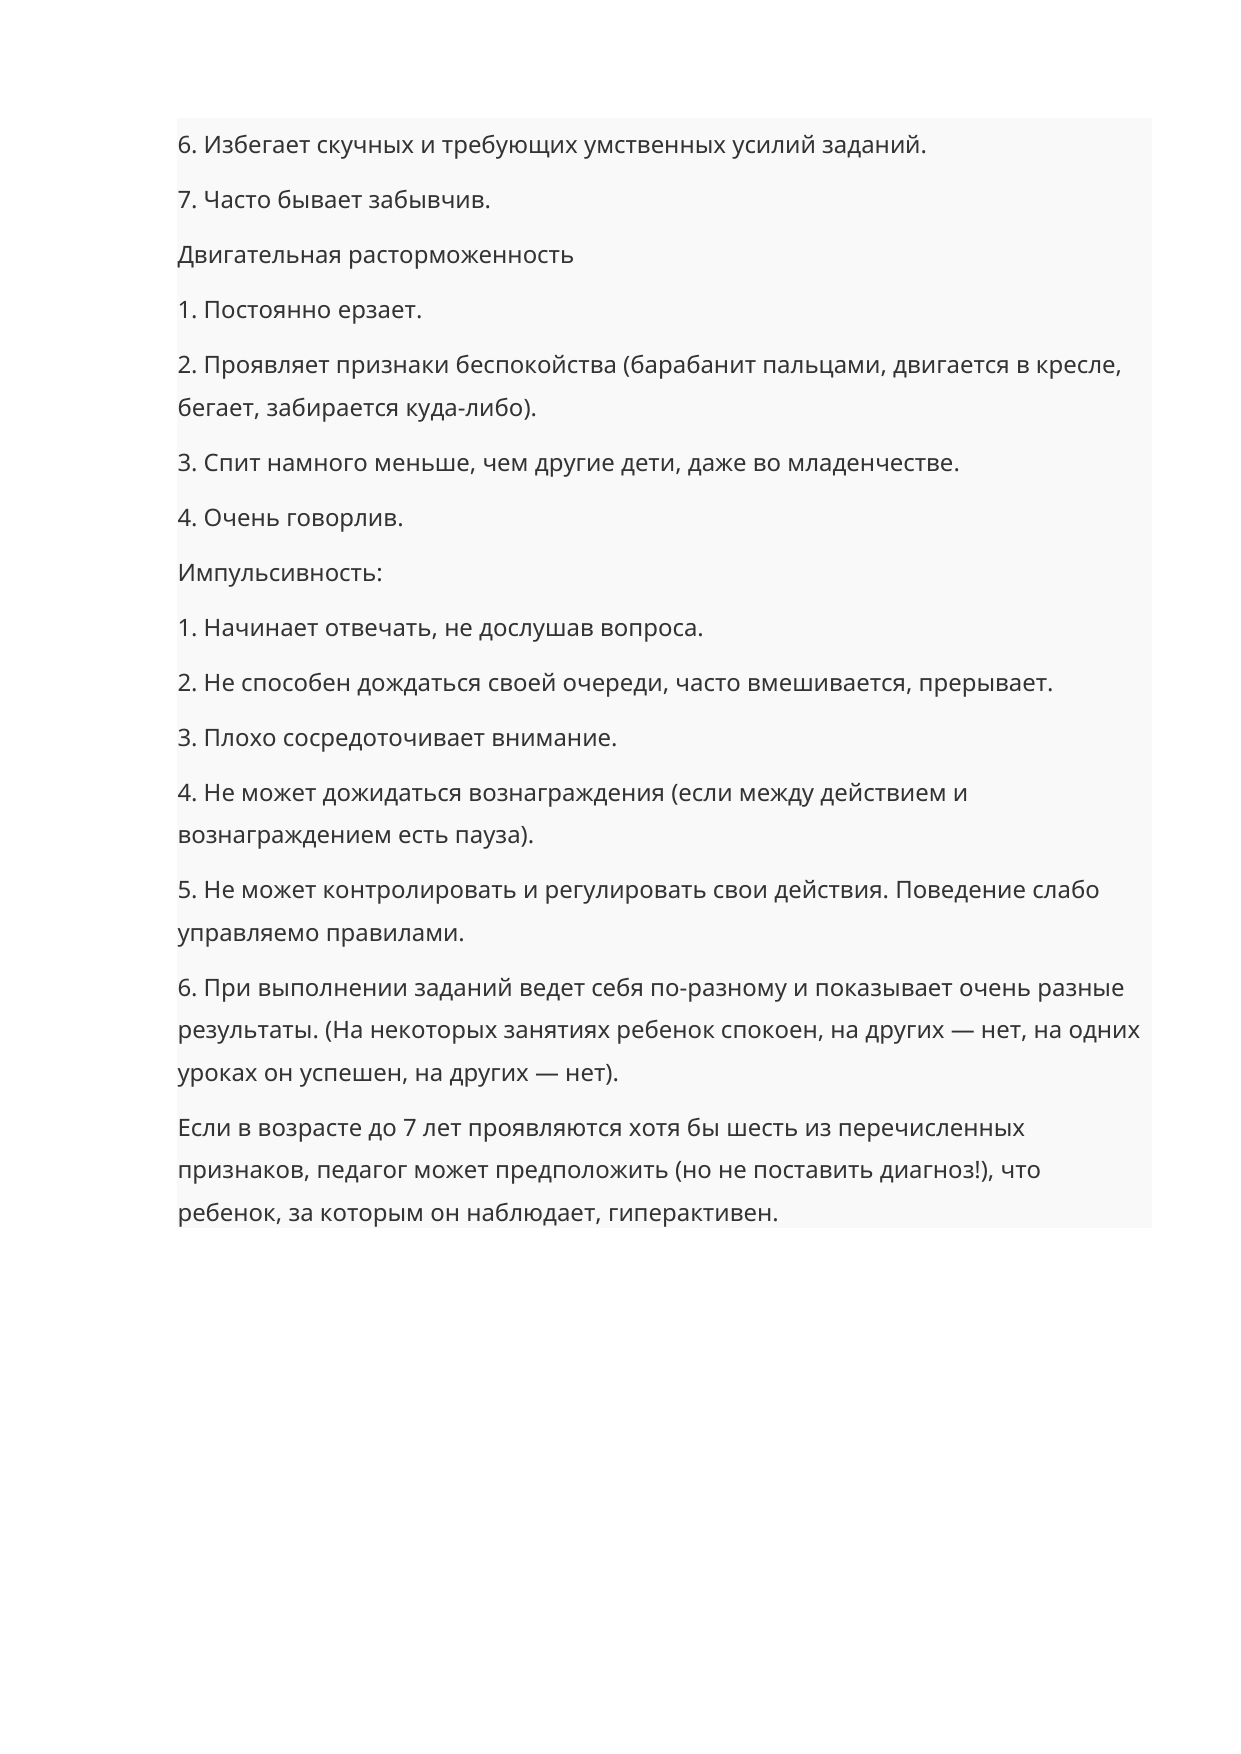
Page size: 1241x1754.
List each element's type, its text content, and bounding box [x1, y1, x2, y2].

text Импульсивность: [177, 546, 1152, 588]
text 4. Очень говорлив. [177, 491, 1152, 533]
text 7. Часто бывает забывчив. [177, 173, 1152, 216]
text Двигательная расторможенность [177, 228, 1152, 271]
text 1. Начинает отвечать, не дослушав вопроса. [177, 601, 1152, 643]
text 5. Не может контролировать и регулировать свои действия. Поведение слабо управляемо правилами. [177, 863, 1152, 948]
text 6. Избегает скучных и требующих умственных усилий заданий. [177, 118, 1152, 161]
text 3. Плохо сосредоточивает внимание. [177, 711, 1152, 753]
text 1. Постоянно ерзает. [177, 283, 1152, 326]
text Если в возрасте до 7 лет проявляются хотя бы шесть из перечисленных признаков, педагог может предположить (но не поставить диагноз!), что ребенок, за которым он наблюдает, гиперактивен. [177, 1101, 1152, 1228]
text 3. Спит намного меньше, чем другие дети, даже во младенчестве. [177, 436, 1152, 478]
text 6. При выполнении заданий ведет себя по-разному и показывает очень разные результаты. (На некоторых занятиях ребенок спокоен, на других — нет, на одних уроках он успешен, на других — нет). [177, 961, 1152, 1088]
text 2. Проявляет признаки беспокойства (барабанит пальцами, двигается в кресле, бегает, забирается куда-либо). [177, 338, 1152, 423]
text 4. Не может дожидаться вознаграждения (если между действием и вознаграждением есть пауза). [177, 766, 1152, 851]
text 2. Не способен дождаться своей очереди, часто вмешивается, прерывает. [177, 656, 1152, 698]
